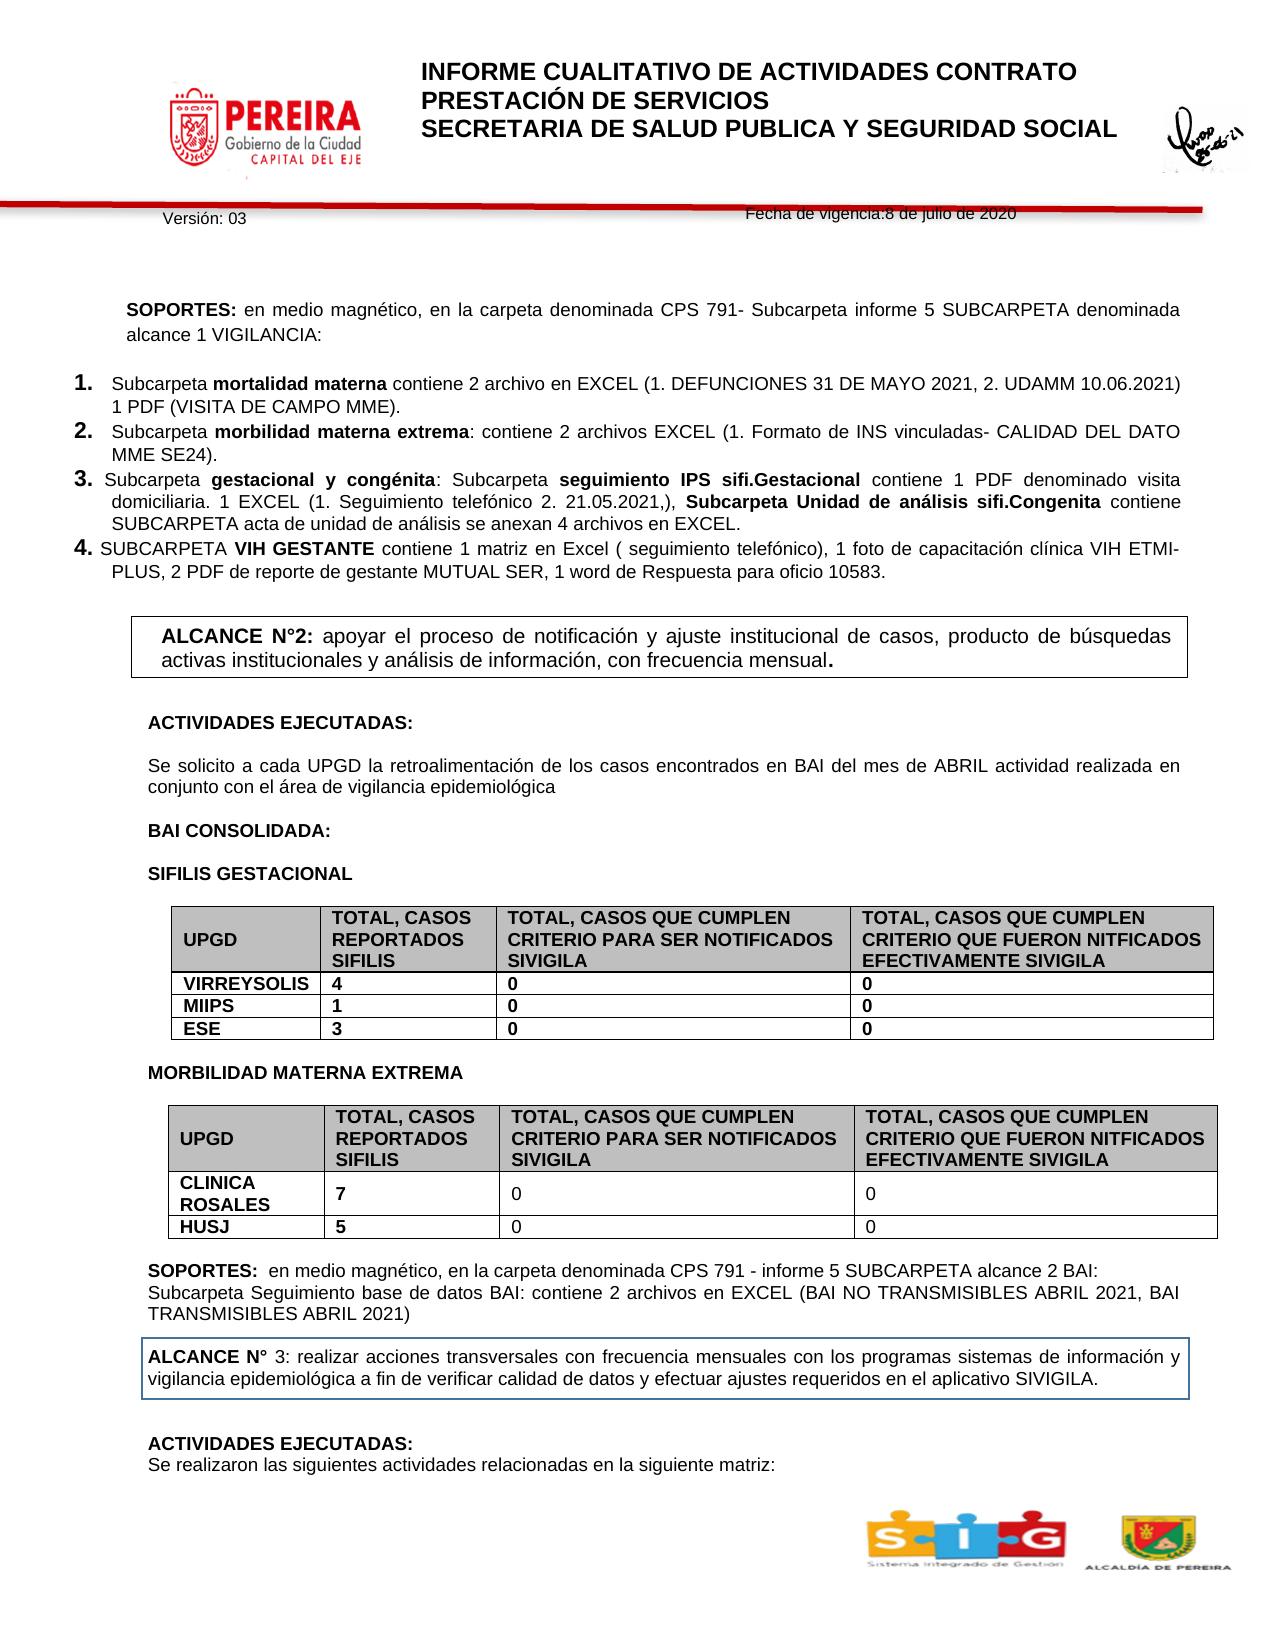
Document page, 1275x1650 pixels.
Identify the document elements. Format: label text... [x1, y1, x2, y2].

list SUBCARPETA VIH GESTANTE contiene 1 matriz en Excel ( seguimiento telefónico), 1 foto de capacitación clínica VIH ETMI-PLUS, 2 PDF de reporte de gestante MUTUAL SER, 1 word de Respuesta para oficio 10583. [74, 534, 1181, 582]
table_cell 0 [851, 1018, 1213, 1039]
table_header UPGD [172, 907, 320, 971]
picture [850, 1503, 1238, 1577]
list Subcarpeta mortalidad materna contiene 2 archivo en EXCEL (1. DEFUNCIONES 31 DE MAYO 2021, 2. UDAMM 10.06.2021) 1 PDF (VISITA DE CAMPO MME). [74, 369, 1181, 417]
table_cell 0 [855, 1216, 1217, 1237]
table_cell 0 [500, 1216, 854, 1237]
text SOPORTES: en medio magnético, en la carpeta denominada CPS 791- Subcarpeta informe 5 SUBCARPETA denominada alcance 1 VIGILANCIA: [126, 299, 1181, 345]
table_header TOTAL, CASOS REPORTADOS SIFILIS [325, 1106, 499, 1171]
picture [162, 79, 367, 181]
text SOPORTES: en medio magnético, en la carpeta denominada CPS 791 - informe 5 SUBCARPETA alcance 2 BAI: [148, 1260, 1181, 1282]
list Subcarpeta gestacional y congénita: Subcarpeta seguimiento IPS sifi.Gestacional contiene 1 PDF denominado visita domiciliaria. 1 EXCEL (1. Seguimiento telefónico 2. 21.05.2021,), Subcarpeta Unidad de análisis sifi.Congenita contiene SUBCARPETA acta de unidad de análisis se anexan 4 archivos en EXCEL. [74, 465, 1181, 534]
table_cell 0 [497, 973, 850, 994]
table_header TOTAL, CASOS QUE CUMPLEN CRITERIO PARA SER NOTIFICADOS SIVIGILA [497, 907, 850, 971]
table_cell 4 [321, 973, 496, 994]
table_header TOTAL, CASOS QUE CUMPLEN CRITERIO QUE FUERON NITFICADOS EFECTIVAMENTE SIVIGILA [851, 907, 1213, 971]
table_cell CLINICA ROSALES [169, 1172, 324, 1215]
table_header UPGD [169, 1106, 324, 1171]
list Subcarpeta morbilidad materna extrema: contiene 2 archivos EXCEL (1. Formato de INS vinculadas- CALIDAD DEL DATO MME SE24). [74, 417, 1181, 465]
table_cell HUSJ [169, 1216, 324, 1237]
table_cell 0 [851, 995, 1213, 1017]
table_cell 0 [855, 1172, 1217, 1215]
table_cell 0 [497, 995, 850, 1017]
table_cell MIIPS [172, 995, 320, 1017]
table_header TOTAL, CASOS QUE CUMPLEN CRITERIO PARA SER NOTIFICADOS SIVIGILA [500, 1106, 854, 1171]
text ACTIVIDADES EJECUTADAS: [148, 1433, 1181, 1454]
table_cell 1 [321, 995, 496, 1017]
table_cell VIRREYSOLIS [172, 973, 320, 994]
table_cell 0 [500, 1172, 854, 1215]
text ACTIVIDADES EJECUTADAS: [148, 712, 1181, 733]
text BAI CONSOLIDADA: [148, 819, 1181, 841]
table_header TOTAL, CASOS QUE CUMPLEN CRITERIO QUE FUERON NITFICADOS EFECTIVAMENTE SIVIGILA [855, 1106, 1217, 1171]
table_cell ESE [172, 1018, 320, 1039]
table_cell 0 [497, 1018, 850, 1039]
text MORBILIDAD MATERNA EXTREMA [148, 1062, 1181, 1083]
table_header TOTAL, CASOS REPORTADOS SIFILIS [321, 907, 496, 971]
text Se solicito a cada UPGD la retroalimentación de los casos encontrados en BAI del mes de ABRIL actividad realizada en conjunto con el área de vigilancia epidemiológica [148, 755, 1181, 798]
table_cell 0 [851, 973, 1213, 994]
text Subcarpeta Seguimiento base de datos BAI: contiene 2 archivos en EXCEL (BAI NO TRANSMISIBLES ABRIL 2021, BAI TRANSMISIBLES ABRIL 2021) [148, 1282, 1181, 1325]
table_cell 5 [325, 1216, 499, 1237]
text Se realizaron las siguientes actividades relacionadas en la siguiente matriz: [148, 1454, 1181, 1476]
text SIFILIS GESTACIONAL [148, 863, 1181, 884]
table_cell 7 [325, 1172, 499, 1215]
text ALCANCE N° 3: realizar acciones transversales con frecuencia mensuales con los programas sistemas de información y vigilancia epidemiológica a fin de verificar calidad de datos y efectuar ajustes requeridos en el aplicativo SIVIGILA. [148, 1346, 1181, 1389]
table_cell 3 [321, 1018, 496, 1039]
